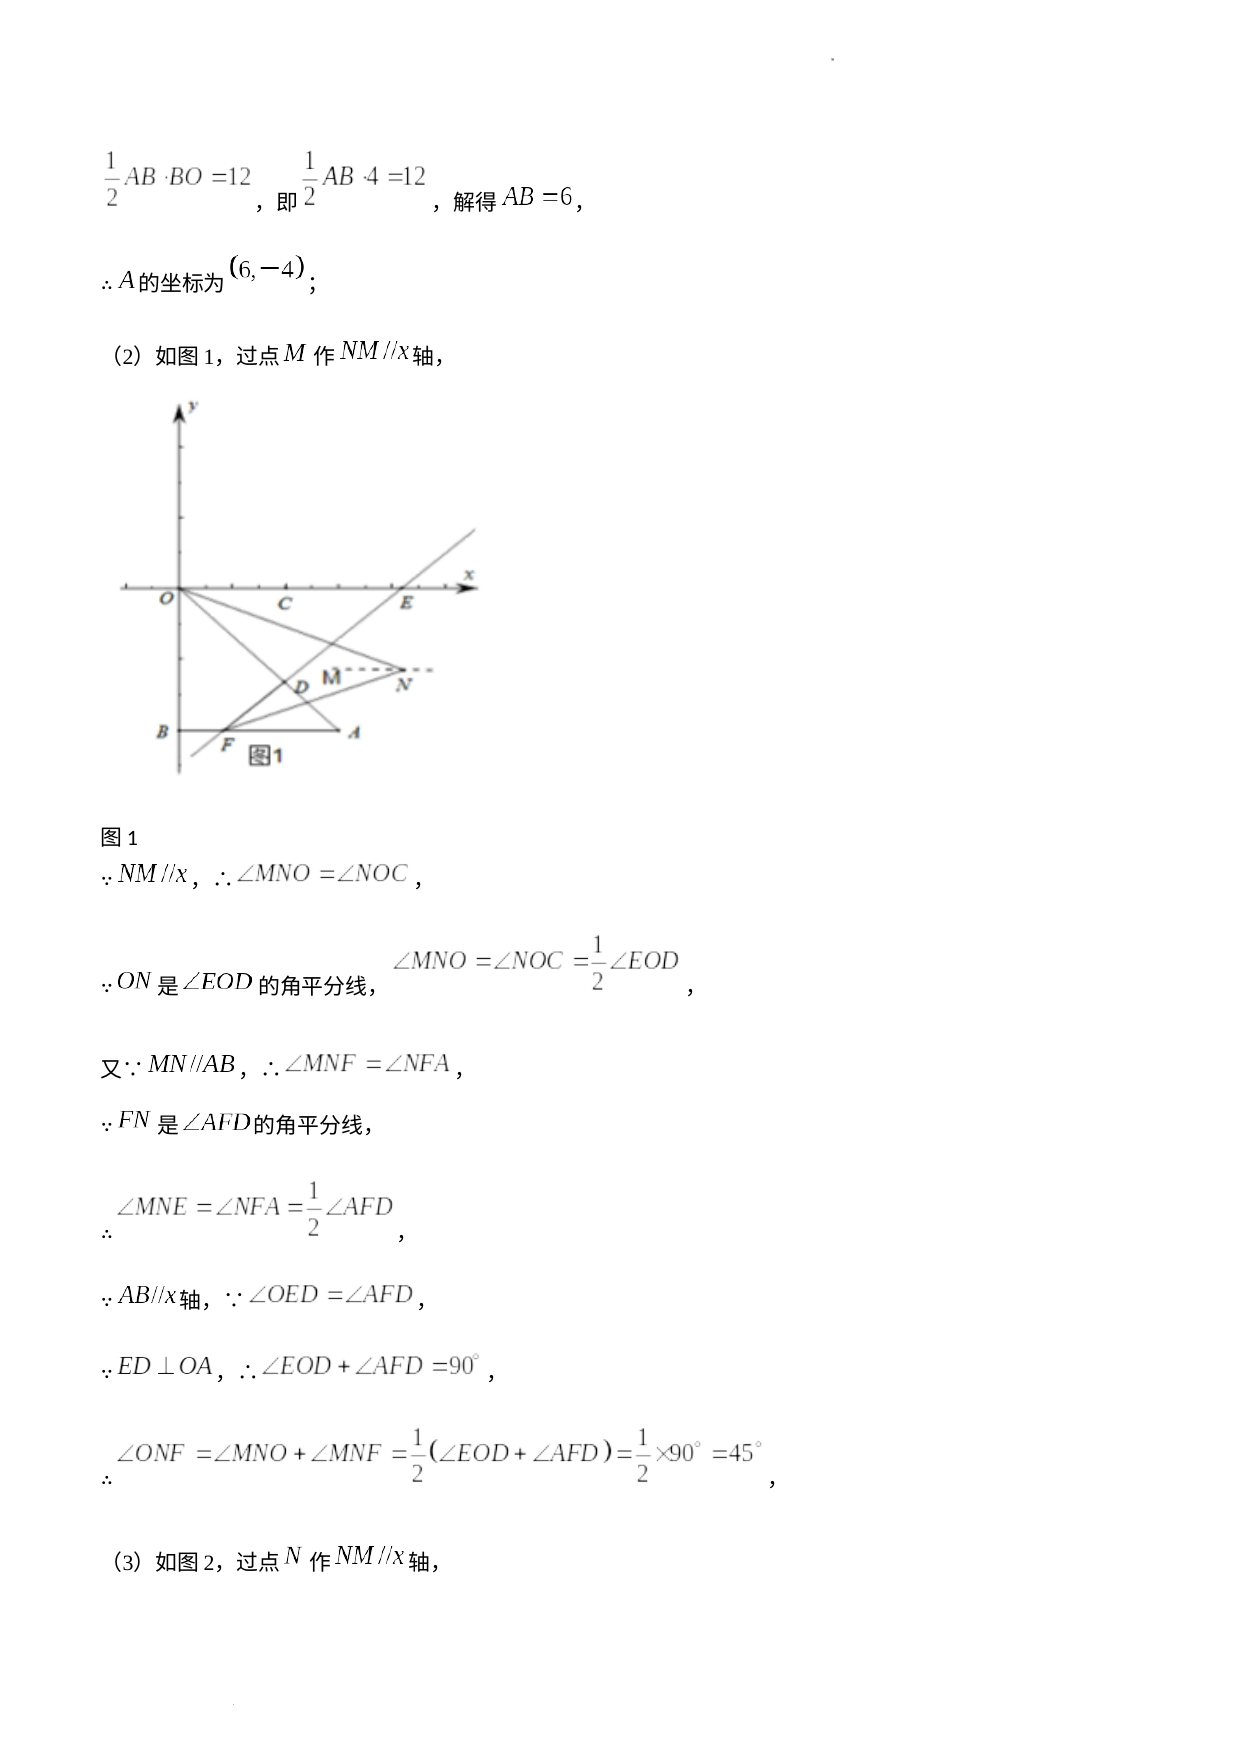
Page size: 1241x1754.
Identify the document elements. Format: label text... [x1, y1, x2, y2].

text （3）如图2，过点作轴， [100, 1526, 1140, 1591]
picture [100, 391, 527, 786]
text 图1 [100, 820, 1140, 852]
text ∵是的角平分线， [100, 1105, 1140, 1170]
text ∵，∴， [100, 858, 1140, 923]
text ∵轴，∵， [100, 1280, 1140, 1345]
text ∴， [100, 1176, 1140, 1273]
text ∴的坐标为； [100, 249, 1140, 314]
text ∴， [100, 1422, 1140, 1520]
text 又∵，∴， [100, 1033, 1140, 1098]
text （2）如图1，过点作轴， [100, 321, 1140, 386]
text ∵是的角平分线，， [100, 930, 1140, 1027]
text ∵，∴， [100, 1351, 1140, 1416]
text ，即，解得， [100, 146, 1140, 243]
